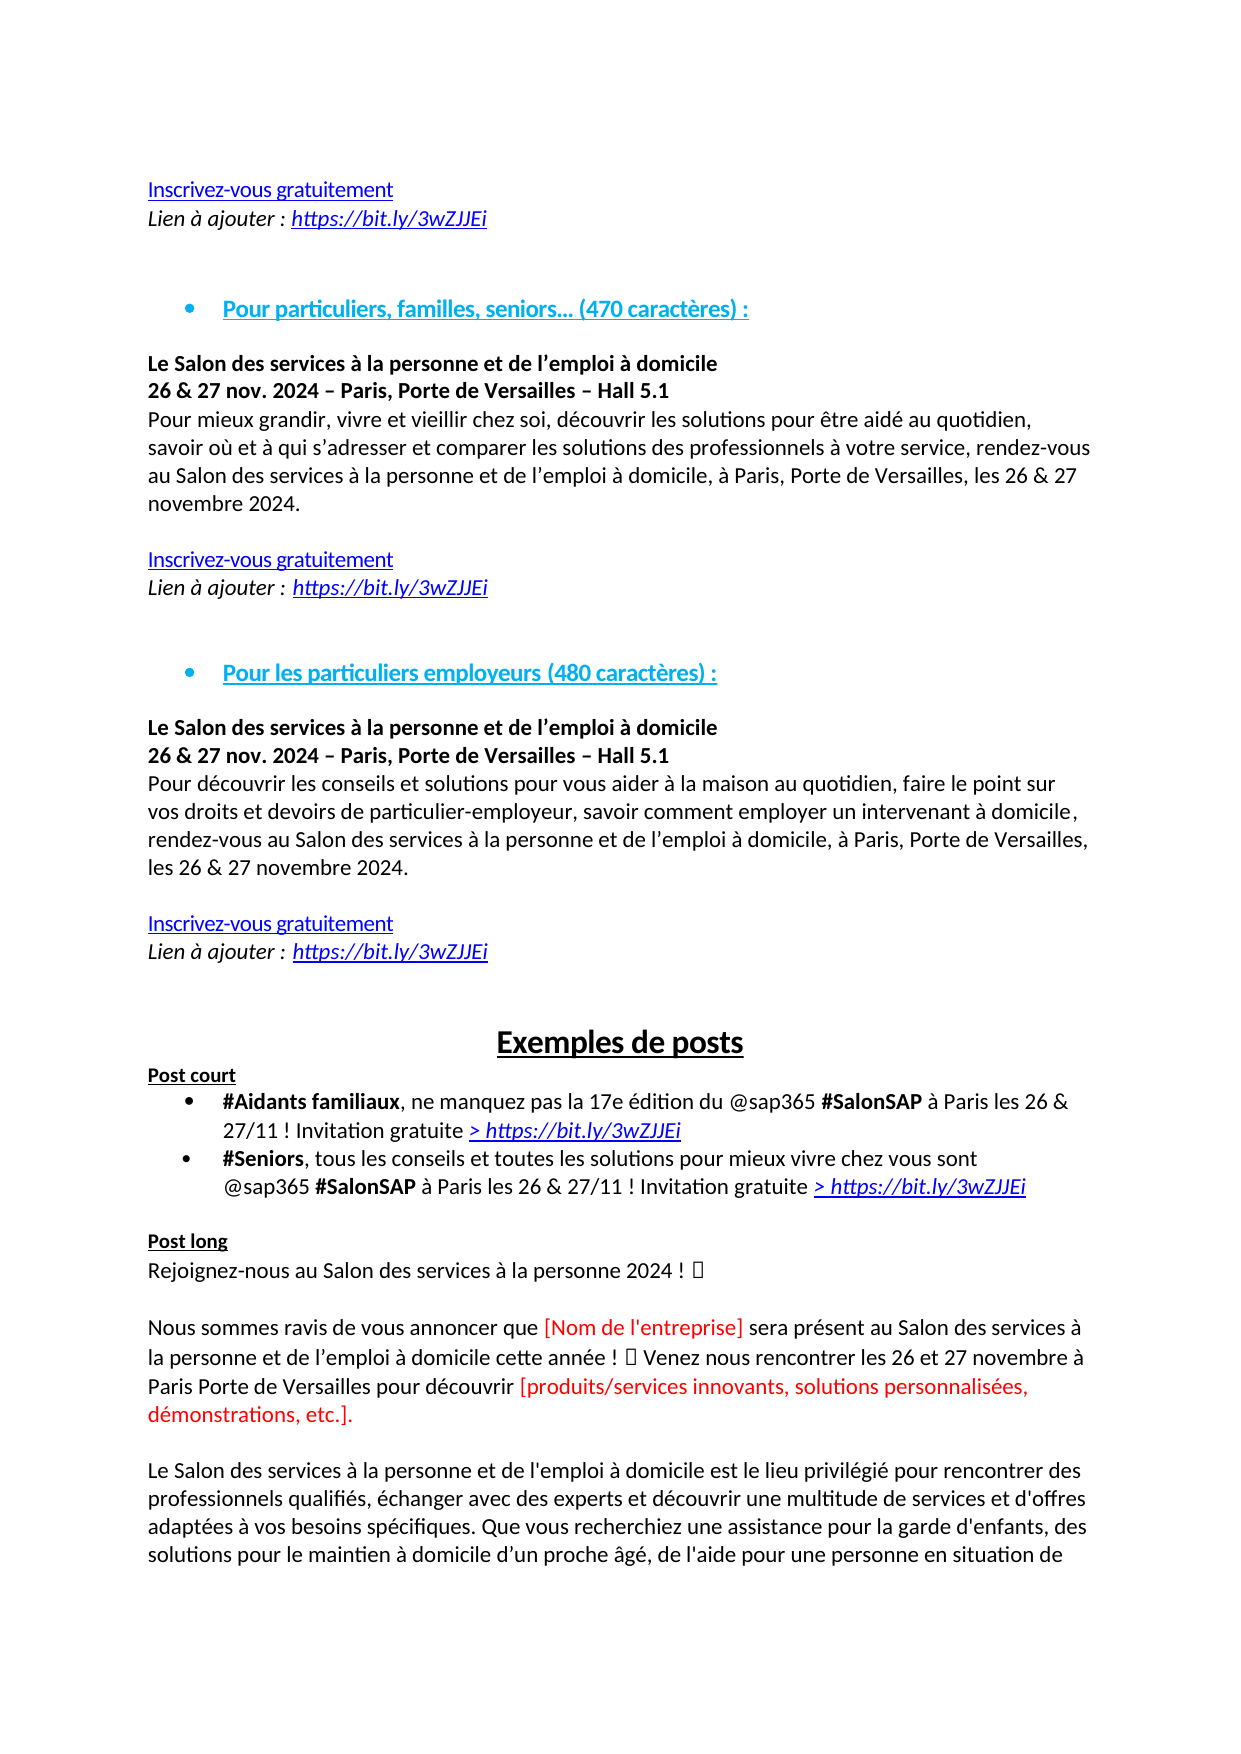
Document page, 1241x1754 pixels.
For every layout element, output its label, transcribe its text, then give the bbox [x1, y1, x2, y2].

text Pour découvrir les conseils et solutions pour vous aider à la maison au quotidien, faire le point sur vos droits et devoirs de particulier-employeur, savoir comment employer un intervenant à domicile, rendez-vous au Salon des services à la personne et de l’emploi à domicile, à Paris, Porte de Versailles, les 26 & 27 novembre 2024. [148, 769, 1093, 881]
text Le Salon des services à la personne et de l’emploi à domicile [148, 713, 1093, 741]
text Inscrivez-vous gratuitement [148, 176, 1093, 204]
text Le Salon des services à la personne et de l’emploi à domicile [148, 349, 1093, 377]
text Rejoignez-nous au Salon des services à la personne 2024 ! 🌟 [148, 1254, 1093, 1285]
list Pour les particuliers employeurs (480 caractères) : [185, 657, 1093, 687]
text Lien à ajouter : https://bit.ly/3wZJJEi [148, 937, 1093, 965]
text Lien à ajouter : https://bit.ly/3wZJJEi [148, 204, 1093, 232]
list #Aidants familiaux, ne manquez pas la 17e édition du @sap365 #SalonSAP à Paris les 26 & 27/11 ! Invitation gratuite > https://bit.ly/3wZJJEi [185, 1087, 1093, 1144]
text 26 & 27 nov. 2024 – Paris, Porte de Versailles – Hall 5.1 [148, 377, 1093, 405]
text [148, 1456, 1093, 1568]
text Nous sommes ravis de vous annoncer que [Nom de l'entreprise] sera présent au Salon des services à la personne et de l’emploi à domicile cette année ! 🎉 Venez nous rencontrer les 26 et 27 novembre à Paris Porte de Versailles pour découvrir [produits/services innovants, solutions personnalisées, démonstrations, etc.]. [148, 1313, 1093, 1428]
list #Seniors, tous les conseils et toutes les solutions pour mieux vivre chez vous sont @sap365 #SalonSAP à Paris les 26 & 27/11 ! Invitation gratuite > https://bit.ly/3wZJJEi [183, 1144, 1093, 1200]
text Lien à ajouter : https://bit.ly/3wZJJEi [148, 573, 1093, 601]
text Exemples de posts [148, 1021, 1093, 1062]
text 26 & 27 nov. 2024 – Paris, Porte de Versailles – Hall 5.1 [148, 741, 1093, 769]
text Inscrivez-vous gratuitement [148, 909, 1093, 937]
text Post court [148, 1062, 1093, 1087]
text Inscrivez-vous gratuitement [148, 545, 1093, 573]
list Pour particuliers, familles, seniors… (470 caractères) : [185, 293, 1093, 323]
text Post long [148, 1228, 1093, 1254]
text Pour mieux grandir, vivre et vieillir chez soi, découvrir les solutions pour être aidé au quotidien, savoir où et à qui s’adresser et comparer les solutions des professionnels à votre service, rendez-vous au Salon des services à la personne et de l’emploi à domicile, à Paris, Porte de Versailles, les 26 & 27 novembre 2024. [148, 405, 1093, 517]
